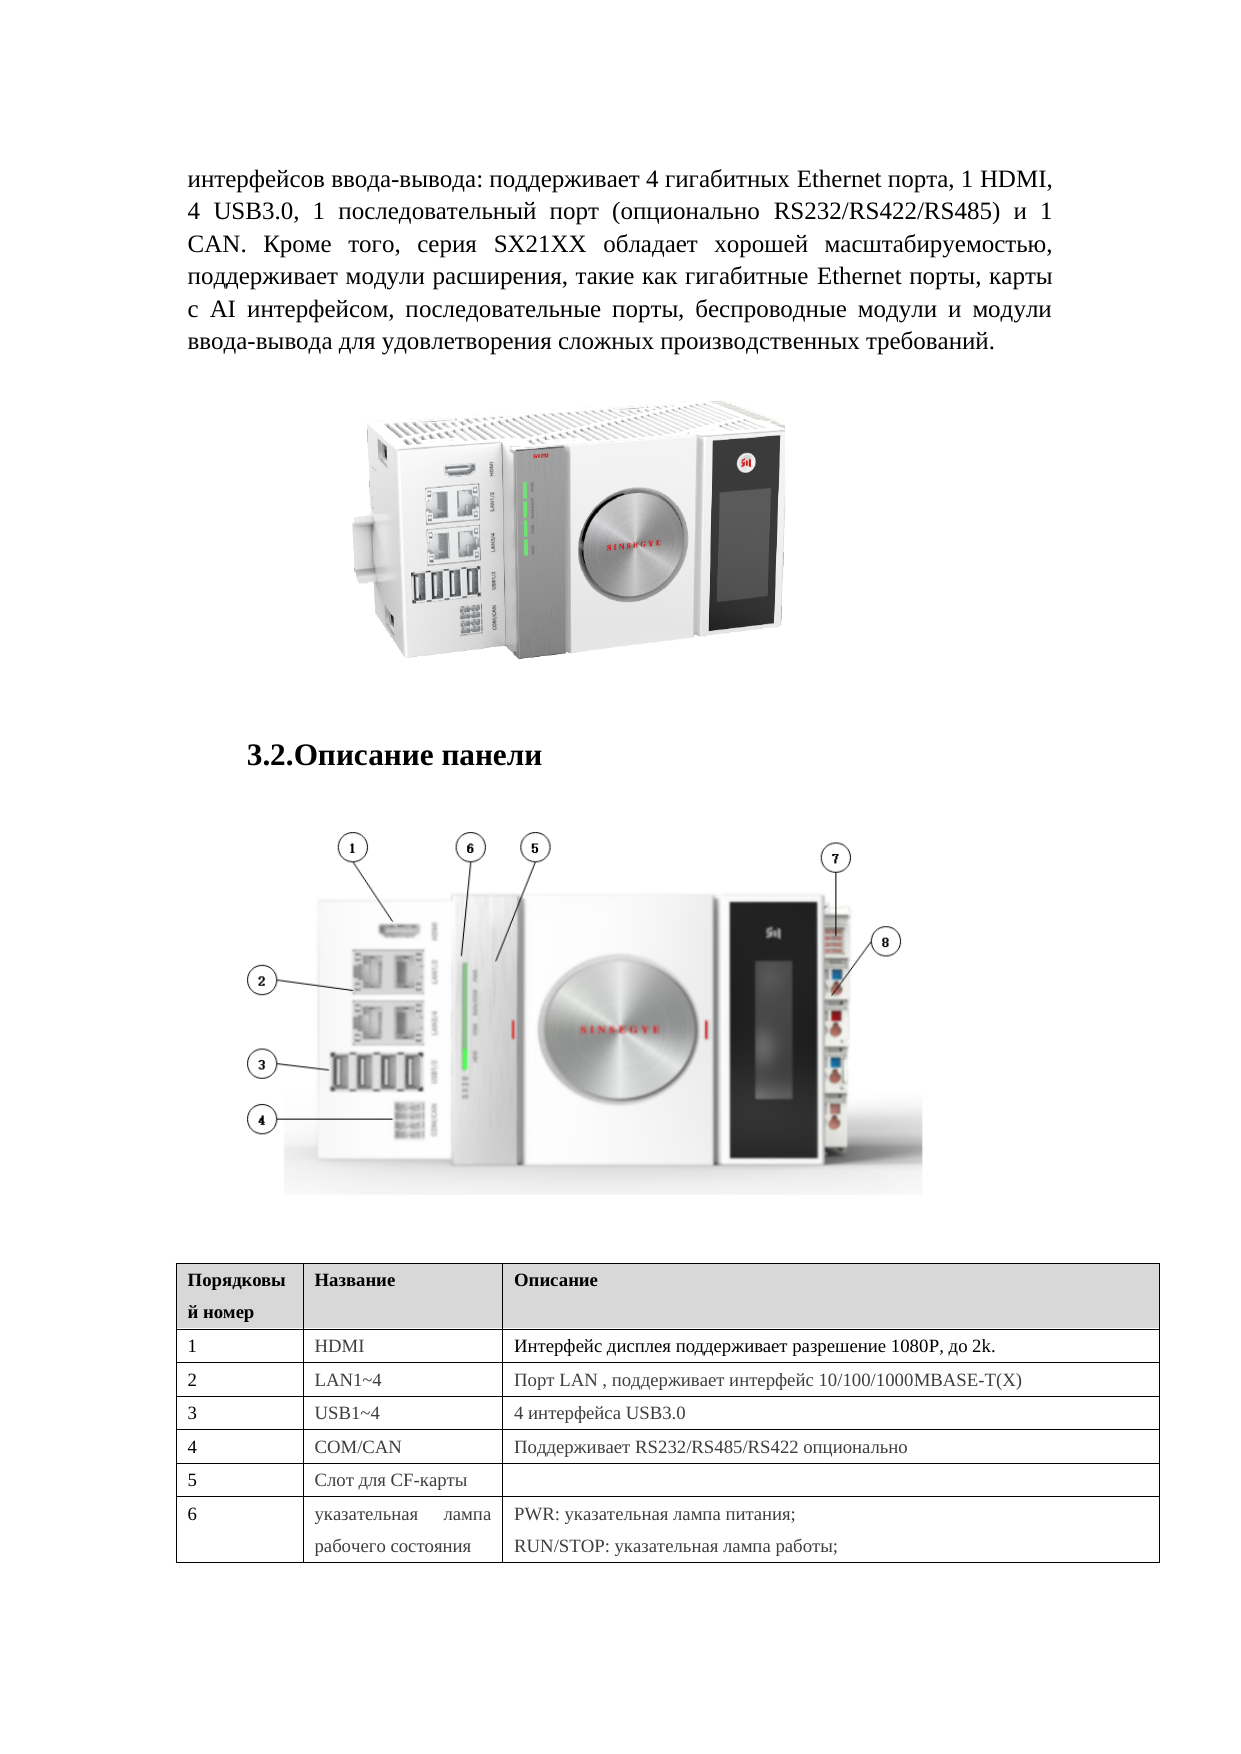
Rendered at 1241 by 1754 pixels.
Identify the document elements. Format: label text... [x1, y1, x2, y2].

table_cell 5 [177, 1464, 303, 1496]
table_cell Слот для CF-карты [304, 1464, 502, 1496]
table_header Описание [503, 1264, 1159, 1328]
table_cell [304, 1497, 502, 1562]
table_header Название [304, 1264, 502, 1328]
table_cell 4 интерфейса USB3.0 [503, 1397, 1159, 1429]
table_cell Поддерживает RS232/RS485/RS422 опционально [503, 1430, 1159, 1463]
table_cell HDMI [304, 1330, 502, 1362]
table_cell 1 [177, 1330, 303, 1362]
table_cell 2 [177, 1363, 303, 1396]
picture [246, 832, 923, 1195]
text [187, 162, 1053, 357]
subtitle 3.2.Описание панели [247, 722, 1053, 787]
table_cell 3 [177, 1397, 303, 1429]
table_cell COM/CAN [304, 1430, 502, 1463]
table_cell USB1~4 [304, 1397, 502, 1429]
picture [352, 400, 786, 660]
table_cell Интерфейс дисплея поддерживает разрешение 1080P, до 2k. [503, 1330, 1159, 1362]
table_cell LAN1~4 [304, 1363, 502, 1396]
table_cell [503, 1464, 1159, 1496]
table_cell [503, 1497, 1159, 1562]
table_header Порядковый номер [177, 1264, 303, 1328]
table_cell Порт LAN , поддерживает интерфейс 10/100/1000MBASE-T(X) [503, 1363, 1159, 1396]
table_cell 4 [177, 1430, 303, 1463]
table_cell 6 [177, 1497, 303, 1562]
